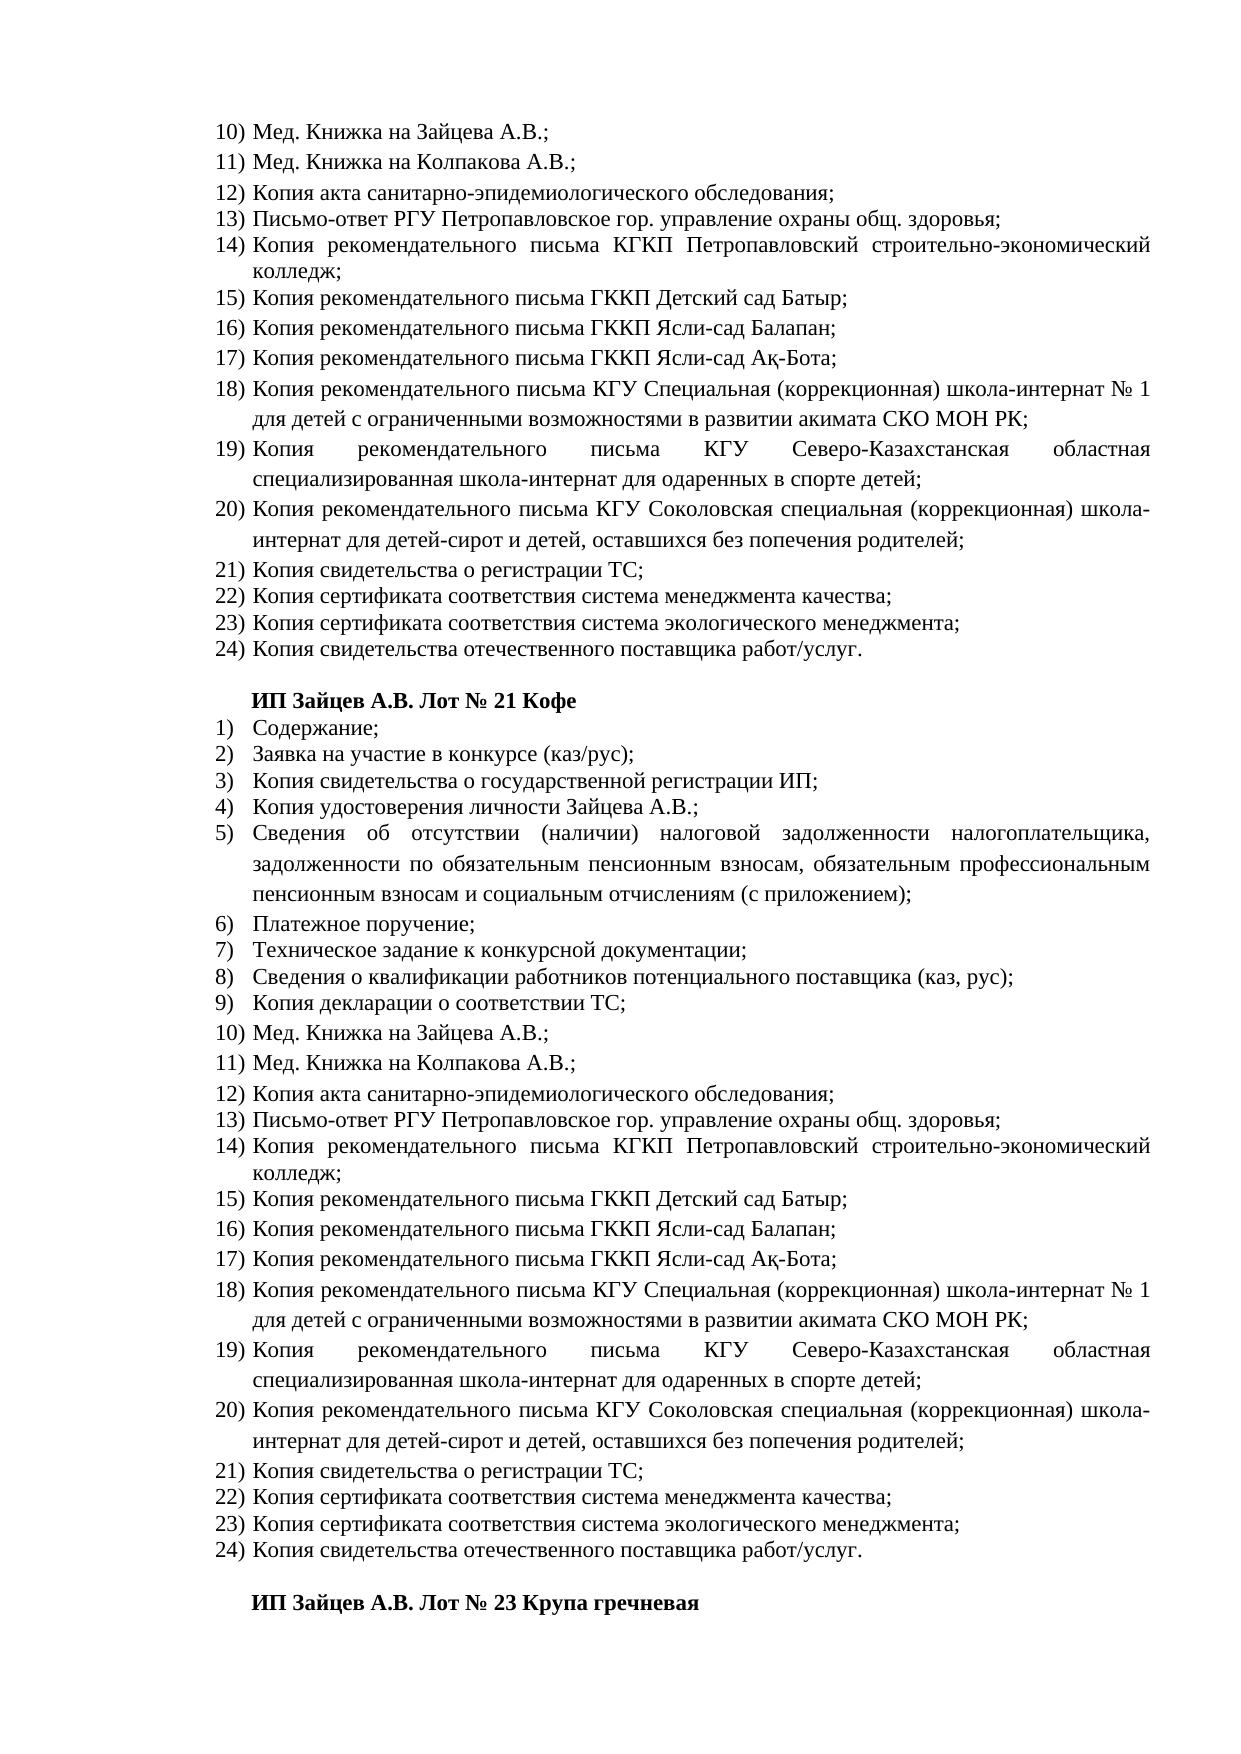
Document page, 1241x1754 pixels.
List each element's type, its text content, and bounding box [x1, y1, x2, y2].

list Платежное поручение; [215, 910, 1152, 936]
list Копия рекомендательного письма КГУ Соколовская специальная (коррекционная) школа-интернат для детей-сирот и детей, оставшихся без попечения родителей; [215, 1397, 1152, 1453]
list Копия рекомендательного письма КГКП Петропавловский строительно-экономический колледж; [215, 231, 1152, 284]
list Копия рекомендательного письма КГКП Петропавловский строительно-экономический колледж; [215, 1132, 1152, 1185]
list Копия свидетельства о государственной регистрации ИП; [215, 767, 1152, 793]
list Копия сертификата соответствия система менеджмента качества; [215, 1483, 1152, 1510]
list Копия рекомендательного письма КГУ Специальная (коррекционная) школа-интернат № 1 для детей с ограниченными возможностями в развитии акимата СКО МОН РК; [215, 374, 1152, 431]
list Копия удостоверения личности Зайцева А.В.; [215, 793, 1152, 819]
list Мед. Книжка на Колпакова А.В.; [215, 1049, 1152, 1076]
list Копия рекомендательного письма ГККП Ясли-сад Ақ-Бота; [215, 344, 1152, 371]
list Копия рекомендательного письма ГККП Детский сад Батыр; [215, 284, 1152, 310]
list Копия свидетельства о регистрации ТС; [215, 556, 1152, 582]
list Копия рекомендательного письма КГУ Соколовская специальная (коррекционная) школа-интернат для детей-сирот и детей, оставшихся без попечения родителей; [215, 495, 1152, 552]
list Копия рекомендательного письма ГККП Детский сад Батыр; [215, 1185, 1152, 1211]
list Письмо-ответ РГУ Петропавловское гор. управление охраны общ. здоровья; [215, 1106, 1152, 1132]
list Копия рекомендательного письма ГККП Ясли-сад Балапан; [215, 314, 1152, 341]
list Копия рекомендательного письма ГККП Ясли-сад Балапан; [215, 1215, 1152, 1242]
list Копия рекомендательного письма КГУ Северо-Казахстанская областная специализированная школа-интернат для одаренных в спорте детей; [215, 1336, 1152, 1393]
text ИП Зайцев А.В. Лот № 23 Крупа гречневая [177, 1589, 1152, 1615]
list Копия декларации о соответствии ТС; [215, 989, 1152, 1015]
list Копия сертификата соответствия система менеджмента качества; [215, 582, 1152, 608]
list Копия свидетельства отечественного поставщика работ/услуг. [215, 635, 1152, 661]
list Копия свидетельства отечественного поставщика работ/услуг. [215, 1536, 1152, 1562]
list Мед. Книжка на Колпакова А.В.; [215, 148, 1152, 175]
list Копия сертификата соответствия система экологического менеджмента; [215, 608, 1152, 635]
list Копия сертификата соответствия система экологического менеджмента; [215, 1510, 1152, 1536]
list Копия акта санитарно-эпидемиологического обследования; [215, 1080, 1152, 1106]
list Заявка на участие в конкурсе (каз/рус); [215, 740, 1152, 767]
list Копия акта санитарно-эпидемиологического обследования; [215, 178, 1152, 205]
list Копия рекомендательного письма ГККП Ясли-сад Ақ-Бота; [215, 1246, 1152, 1272]
list Мед. Книжка на Зайцева А.В.; [215, 118, 1152, 144]
list Копия свидетельства о регистрации ТС; [215, 1457, 1152, 1483]
text ИП Зайцев А.В. Лот № 21 Кофе [177, 688, 1152, 714]
list Копия рекомендательного письма КГУ Северо-Казахстанская областная специализированная школа-интернат для одаренных в спорте детей; [215, 435, 1152, 492]
list Мед. Книжка на Зайцева А.В.; [215, 1019, 1152, 1046]
list Содержание; [215, 714, 1152, 740]
list Копия рекомендательного письма КГУ Специальная (коррекционная) школа-интернат № 1 для детей с ограниченными возможностями в развитии акимата СКО МОН РК; [215, 1276, 1152, 1332]
list Письмо-ответ РГУ Петропавловское гор. управление охраны общ. здоровья; [215, 205, 1152, 231]
list Техническое задание к конкурсной документации; [215, 936, 1152, 963]
list Сведения об отсутствии (наличии) налоговой задолженности налогоплательщика, задолженности по обязательным пенсионным взносам, обязательным профессиональным пенсионным взносам и социальным отчислениям (с приложением); [215, 819, 1152, 906]
list Сведения о квалификации работников потенциального поставщика (каз, рус); [215, 963, 1152, 989]
